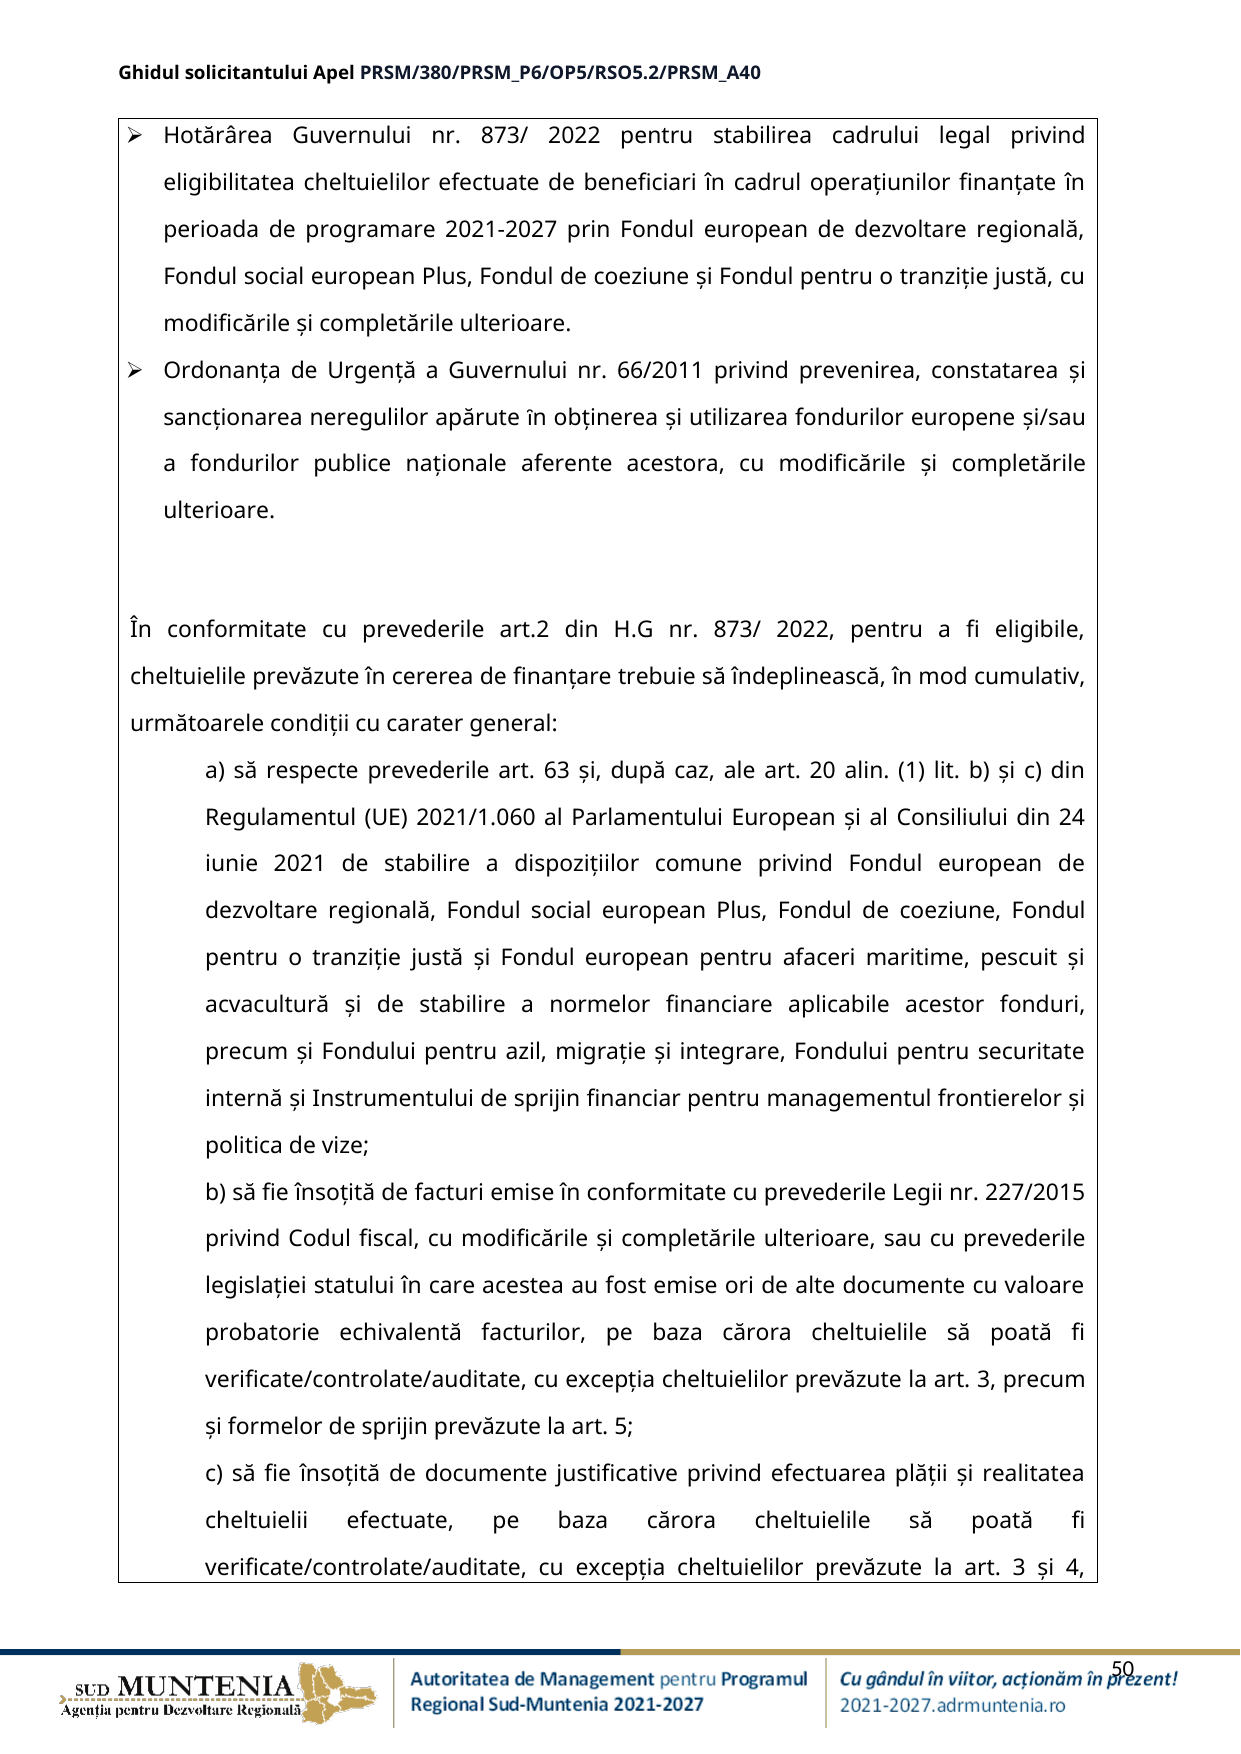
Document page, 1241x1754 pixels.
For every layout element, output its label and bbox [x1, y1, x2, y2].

table_header [119, 119, 1097, 1582]
picture [0, 1649, 1241, 1729]
